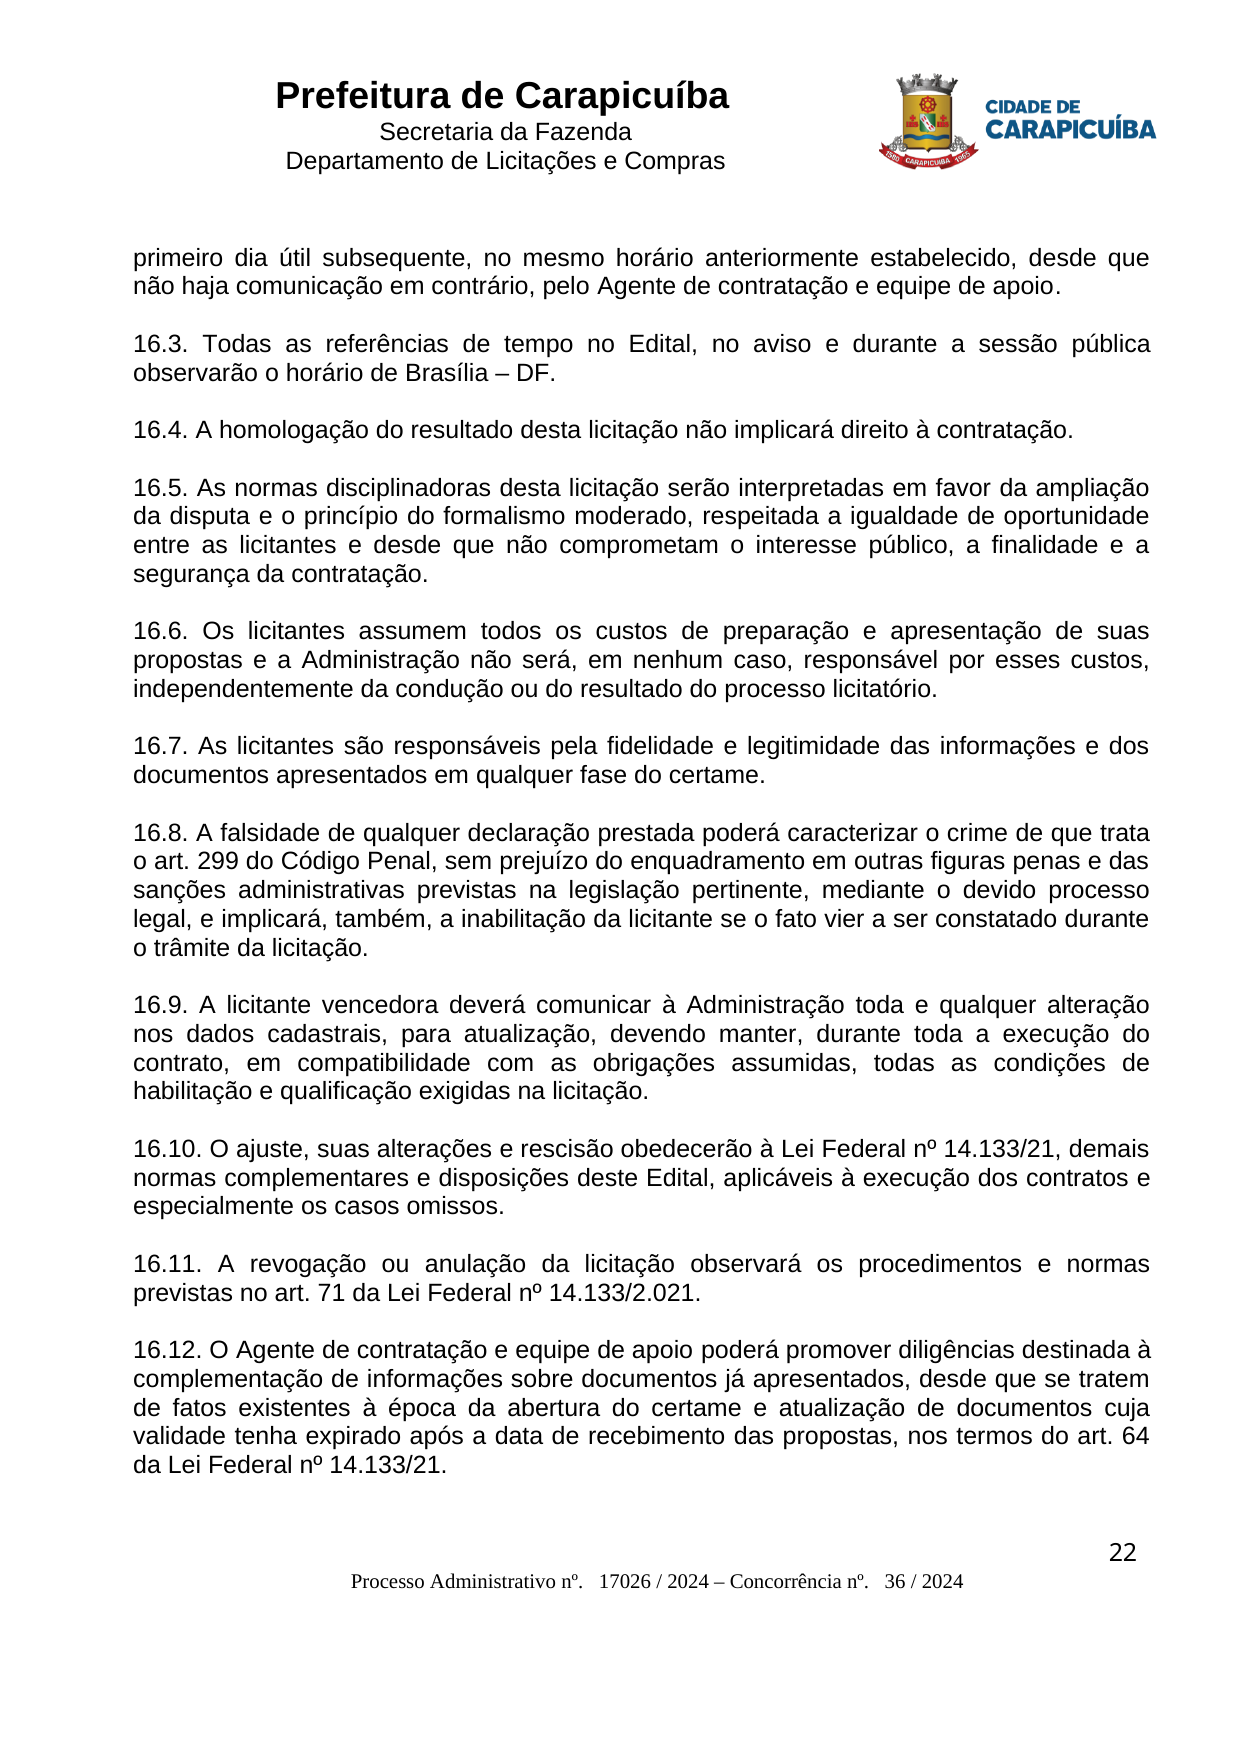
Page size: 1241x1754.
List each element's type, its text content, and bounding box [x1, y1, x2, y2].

text 16.6. Os licitantes assumem todos os custos de preparação e apresentação de suas propostas e a Administração não será, em nenhum caso, responsável por esses custos, independentemente da condução ou do resultado do processo licitatório. [133, 616, 1152, 702]
text 16.8. A falsidade de qualquer declaração prestada poderá caracterizar o crime de que trata o art. 299 do Código Penal, sem prejuízo do enquadramento em outras figuras penas e das sanções administrativas previstas na legislação pertinente, mediante o devido processo legal, e implicará, também, a inabilitação da licitante se o fato vier a ser constatado durante o trâmite da licitação. [133, 817, 1152, 961]
text 16.12. O Agente de contratação e equipe de apoio poderá promover diligências destinada à complementação de informações sobre documentos já apresentados, desde que se tratem de fatos existentes à época da abertura do certame e atualização de documentos cuja validade tenha expirado após a data de recebimento das propostas, nos termos do art. 64 da Lei Federal nº 14.133/21. [133, 1335, 1152, 1479]
text 16.4. A homologação do resultado desta licitação não implicará direito à contratação. [133, 415, 1152, 444]
text 16.7. As licitantes são responsáveis pela fidelidade e legitimidade das informações e dos documentos apresentados em qualquer fase do certame. [133, 731, 1152, 789]
text 16.3. Todas as referências de tempo no Edital, no aviso e durante a sessão pública observarão o horário de Brasília – DF. [133, 329, 1152, 386]
text 16.9. A licitante vencedora deverá comunicar à Administração toda e qualquer alteração nos dados cadastrais, para atualização, devendo manter, durante toda a execução do contrato, em compatibilidade com as obrigações assumidas, todas as condições de habilitação e qualificação exigidas na licitação. [133, 990, 1152, 1105]
text 16.11. A revogação ou anulação da licitação observará os procedimentos e normas previstas no art. 71 da Lei Federal nº 14.133/2.021. [133, 1249, 1152, 1306]
text 16.5. As normas disciplinadoras desta licitação serão interpretadas em favor da ampliação da disputa e o princípio do formalismo moderado, respeitada a igualdade de oportunidade entre as licitantes e desde que não comprometam o interesse público, a finalidade e a segurança da contratação. [133, 472, 1152, 587]
picture [877, 65, 1159, 172]
text 16.10. O ajuste, suas alterações e rescisão obedecerão à Lei Federal nº 14.133/21, demais normas complementares e disposições deste Edital, aplicáveis à execução dos contratos e especialmente os casos omissos. [133, 1134, 1152, 1220]
